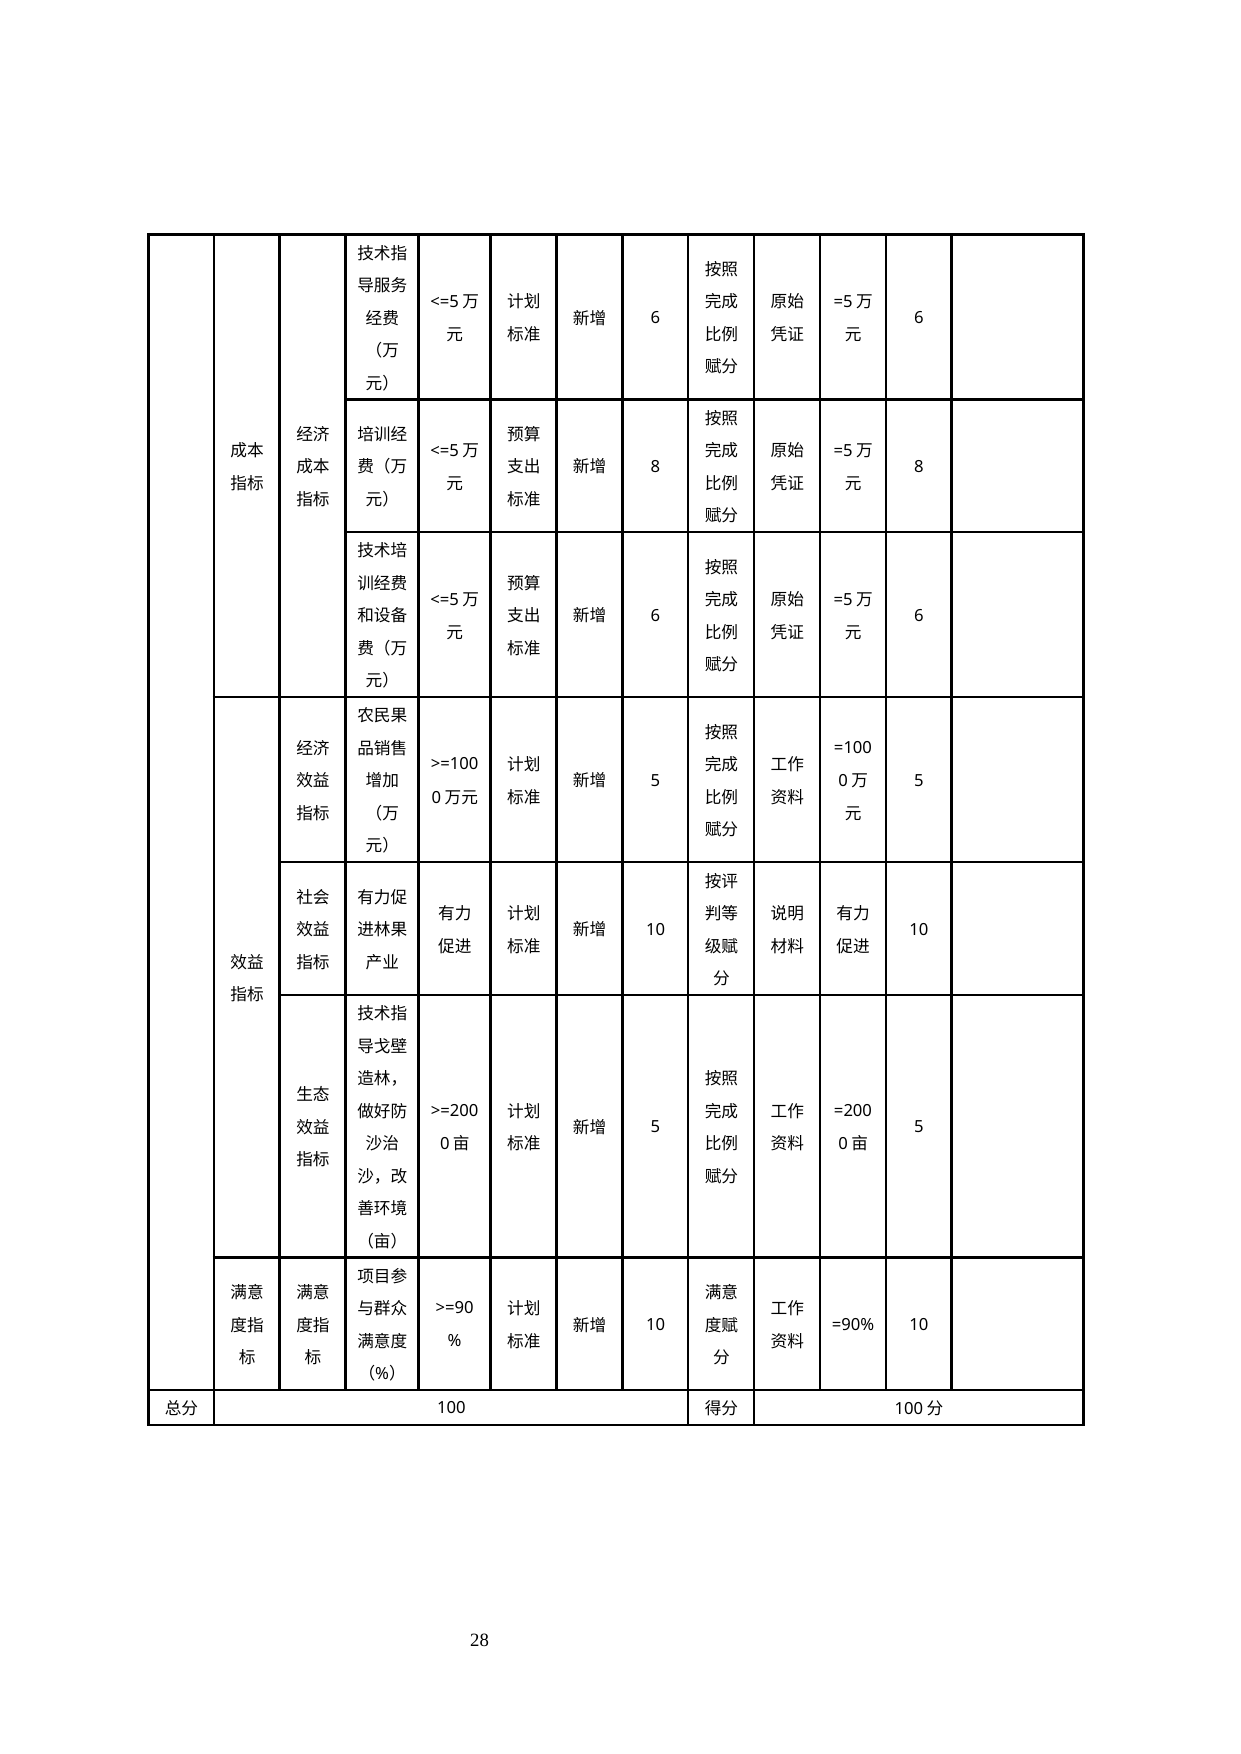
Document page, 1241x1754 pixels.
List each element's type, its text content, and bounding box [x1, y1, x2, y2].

table_cell 新增 [558, 698, 621, 861]
table_cell 总分 [150, 1391, 213, 1424]
table_cell 项目参与群众满意度（%） [347, 1259, 417, 1389]
table_cell 6 [624, 236, 687, 398]
table_cell 5 [887, 996, 950, 1256]
table_cell 100分 [755, 1391, 1082, 1424]
table_cell 工作资料 [755, 698, 819, 861]
table_cell 满意度指标 [215, 1259, 278, 1389]
table_cell 农民果品销售增加（万元） [347, 698, 417, 861]
table_cell =5万元 [821, 401, 885, 531]
table_cell 工作资料 [755, 1259, 819, 1389]
table_cell [953, 401, 1082, 531]
table_cell 计划标准 [492, 236, 555, 398]
table_cell [953, 863, 1082, 993]
table_cell 工作资料 [755, 996, 819, 1256]
table_cell [953, 698, 1082, 861]
table_cell 计划标准 [492, 863, 555, 993]
table_cell 有力促进林果产业 [347, 863, 417, 993]
table_cell [953, 533, 1082, 696]
table_cell 新增 [558, 1259, 621, 1389]
table_cell >=1000万元 [420, 698, 489, 861]
table_cell 技术培训经费和设备费（万元） [347, 533, 417, 696]
table_cell =5万元 [821, 533, 885, 696]
table_cell 新增 [558, 533, 621, 696]
table_cell [953, 1259, 1082, 1389]
table_cell >=90% [420, 1259, 489, 1389]
table_cell 原始凭证 [755, 401, 819, 531]
table_cell 5 [624, 698, 687, 861]
table_cell 6 [624, 533, 687, 696]
table_cell 成本指标 [215, 236, 278, 696]
table_cell 新增 [558, 996, 621, 1256]
table_cell 按照完成比例赋分 [689, 236, 753, 398]
table_cell 社会效益指标 [281, 863, 344, 993]
table_cell 按照完成比例赋分 [689, 698, 753, 861]
table_cell 满意度指标 [281, 1259, 344, 1389]
table_cell =90% [821, 1259, 885, 1389]
table_cell 100 [215, 1391, 687, 1424]
table_cell 10 [624, 863, 687, 993]
table_cell =1000万元 [821, 698, 885, 861]
table_cell =2000亩 [821, 996, 885, 1256]
table_cell 5 [624, 996, 687, 1256]
table_cell [953, 236, 1082, 398]
table_cell 8 [624, 401, 687, 531]
table_cell 8 [887, 401, 950, 531]
table_cell 得分 [689, 1391, 753, 1424]
table_cell 预算支出标准 [492, 533, 555, 696]
table_cell 10 [887, 863, 950, 993]
table_cell <=5万元 [420, 401, 489, 531]
table_cell 经济效益指标 [281, 698, 344, 861]
table_cell 按照完成比例赋分 [689, 533, 753, 696]
table_cell 培训经费（万元） [347, 401, 417, 531]
table_cell 技术指导戈壁造林，做好防沙治沙，改善环境（亩） [347, 996, 417, 1256]
table_cell 10 [887, 1259, 950, 1389]
table_cell 原始凭证 [755, 236, 819, 398]
table_cell 新增 [558, 863, 621, 993]
table_cell 计划标准 [492, 1259, 555, 1389]
table_cell [953, 996, 1082, 1256]
table_cell 说明材料 [755, 863, 819, 993]
table_cell 计划标准 [492, 698, 555, 861]
table_cell 6 [887, 533, 950, 696]
table_cell <=5万元 [420, 236, 489, 398]
table_cell 6 [887, 236, 950, 398]
table_cell 经济成本指标 [281, 236, 344, 696]
table_cell >=2000亩 [420, 996, 489, 1256]
table_cell 5 [887, 698, 950, 861]
table_cell 效益指标 [215, 698, 278, 1256]
table_cell 新增 [558, 236, 621, 398]
table_cell 技术指导服务经费（万元） [347, 236, 417, 398]
table_cell =5万元 [821, 236, 885, 398]
table_cell 生态效益指标 [281, 996, 344, 1256]
table_cell 按照完成比例赋分 [689, 401, 753, 531]
table_cell <=5万元 [420, 533, 489, 696]
table_cell 有力促进 [821, 863, 885, 993]
table_cell 按评判等级赋分 [689, 863, 753, 993]
table_cell 预算支出标准 [492, 401, 555, 531]
table_cell 有力促进 [420, 863, 489, 993]
table_cell 新增 [558, 401, 621, 531]
table_cell 按照完成比例赋分 [689, 996, 753, 1256]
table_cell 10 [624, 1259, 687, 1389]
table_cell 满意度赋分 [689, 1259, 753, 1389]
table_cell 原始凭证 [755, 533, 819, 696]
table_cell 计划标准 [492, 996, 555, 1256]
